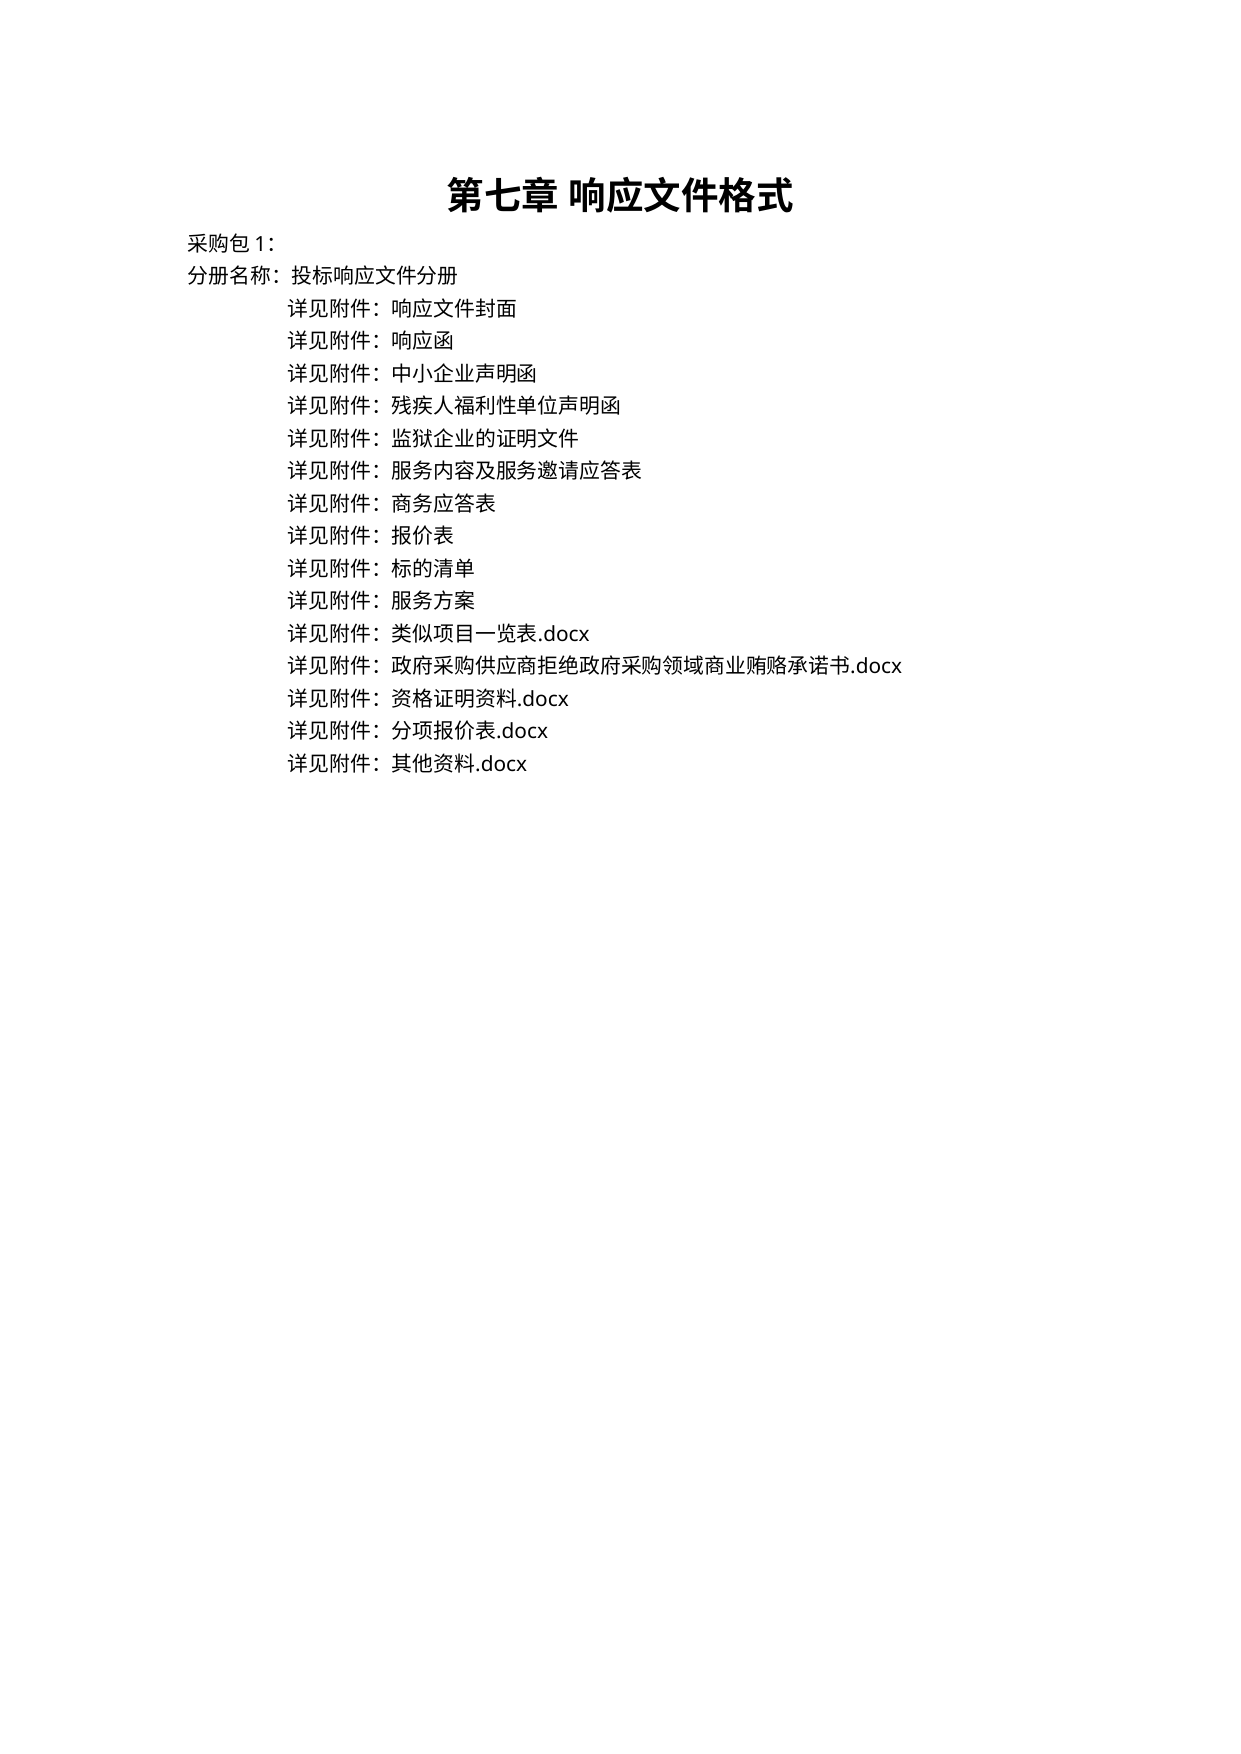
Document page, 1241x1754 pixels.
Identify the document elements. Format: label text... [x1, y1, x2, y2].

text 详见附件：响应文件封面 [187, 292, 1053, 324]
text 采购包1： [187, 227, 1053, 259]
text 详见附件：类似项目一览表.docx [187, 617, 1053, 649]
text 详见附件：中小企业声明函 [187, 357, 1053, 389]
text 详见附件：报价表 [187, 519, 1053, 552]
text 详见附件：服务内容及服务邀请应答表 [187, 454, 1053, 487]
text 详见附件：分项报价表.docx [187, 714, 1053, 747]
text 详见附件：资格证明资料.docx [187, 682, 1053, 714]
text 详见附件：残疾人福利性单位声明函 [187, 389, 1053, 422]
text 详见附件：其他资料.docx [187, 747, 1053, 779]
text 第七章 响应文件格式 [187, 162, 1053, 227]
text 详见附件：政府采购供应商拒绝政府采购领域商业贿赂承诺书.docx [187, 649, 1053, 682]
text 详见附件：商务应答表 [187, 487, 1053, 519]
text 分册名称：投标响应文件分册 [187, 259, 1053, 292]
text 详见附件：服务方案 [187, 584, 1053, 617]
text 详见附件：监狱企业的证明文件 [187, 422, 1053, 454]
text 详见附件：响应函 [187, 324, 1053, 357]
text 详见附件：标的清单 [187, 552, 1053, 584]
